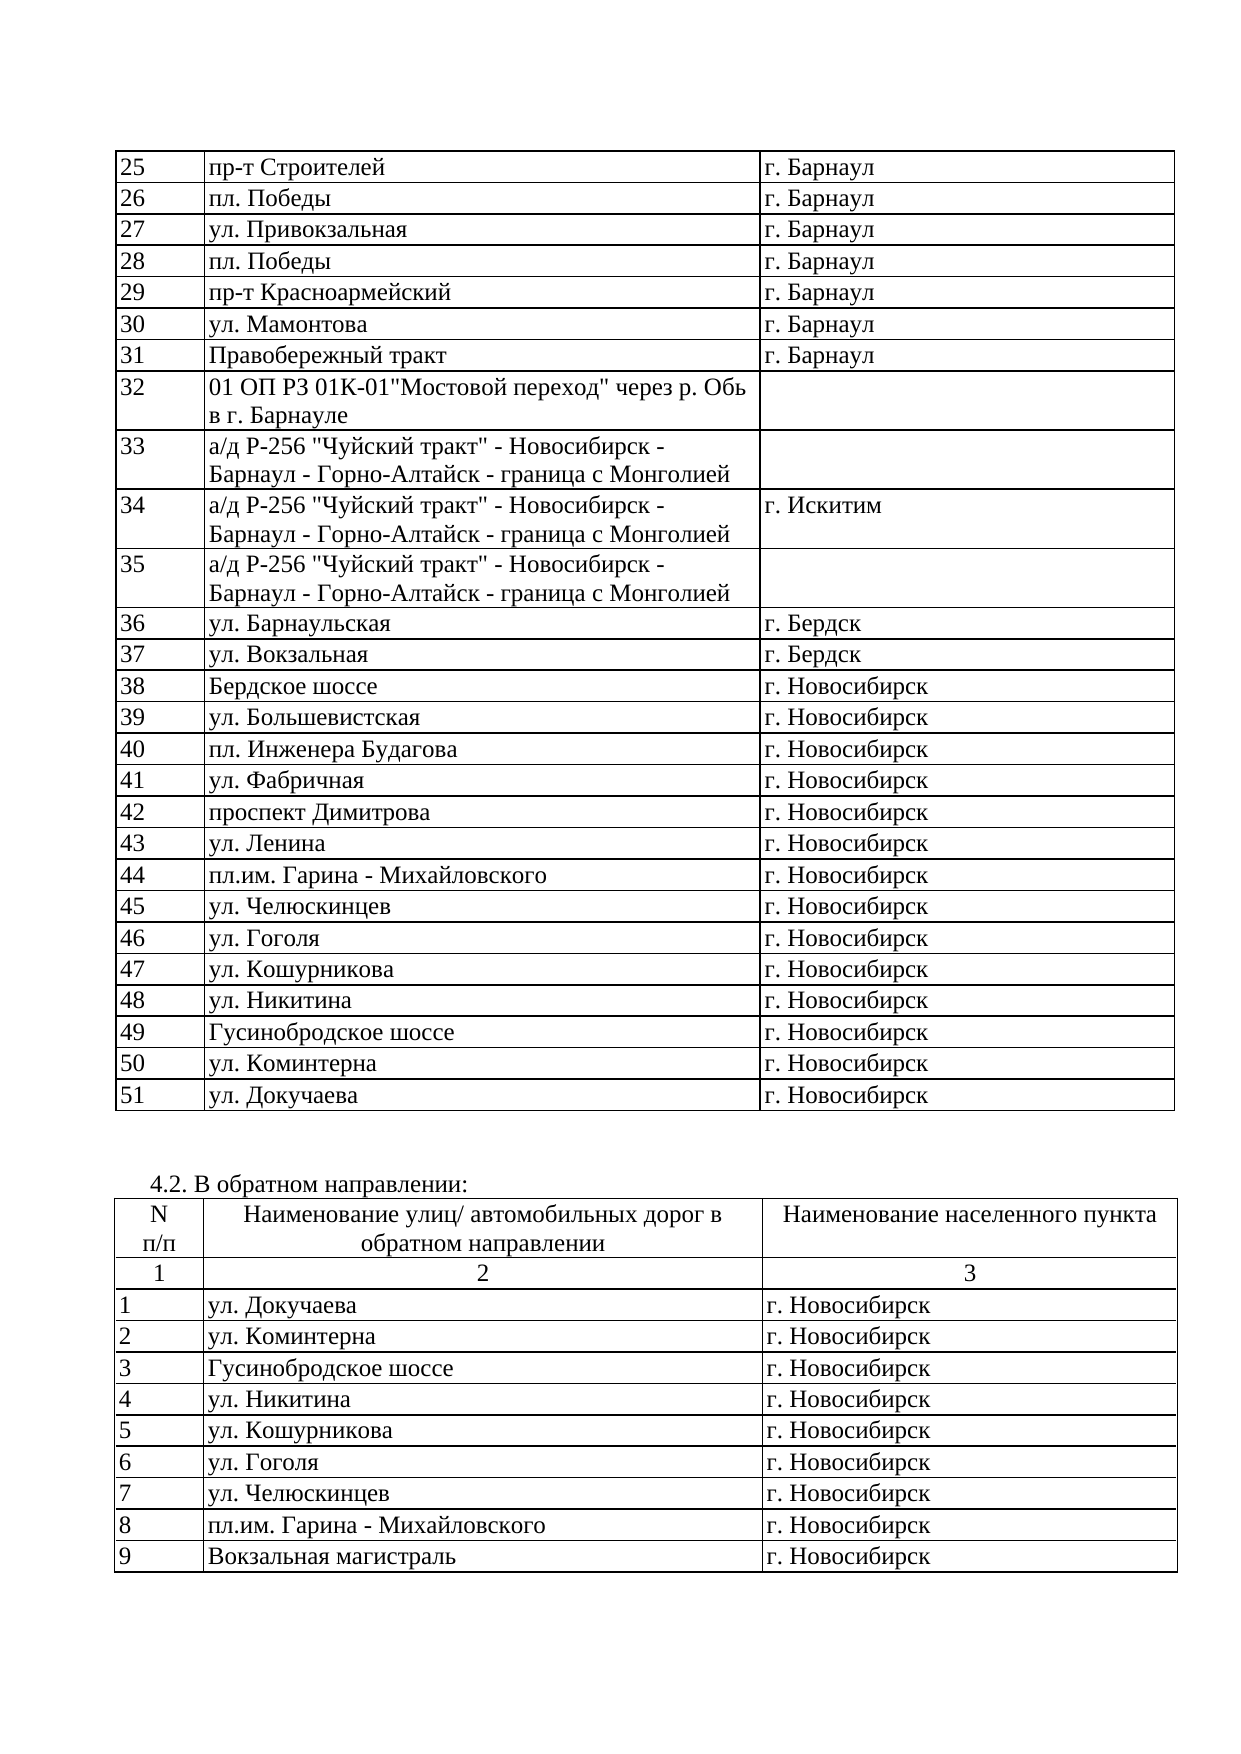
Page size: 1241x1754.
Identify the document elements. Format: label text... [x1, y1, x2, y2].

table_cell г. Новосибирск [761, 765, 1174, 795]
table_cell г. Новосибирск [761, 860, 1174, 889]
table_cell [761, 372, 1174, 429]
table_cell 27 [117, 215, 204, 244]
table_cell ул. Кошурникова [204, 1416, 762, 1445]
table_cell г. Новосибирск [763, 1288, 1177, 1319]
table_cell 47 [117, 954, 204, 984]
table_cell 1 [115, 1258, 203, 1288]
table_cell г. Новосибирск [761, 954, 1174, 984]
table_cell 45 [117, 891, 204, 921]
table_cell 30 [117, 309, 204, 339]
table_cell г. Новосибирск [763, 1508, 1177, 1540]
table_cell 31 [117, 340, 204, 370]
table_cell 4 [115, 1384, 203, 1414]
table_cell 46 [117, 923, 204, 952]
table_cell г. Новосибирск [761, 797, 1174, 827]
table_cell а/д Р-256 "Чуйский тракт" - Новосибирск - Барнаул - Горно-Алтайск - граница с Монголией [205, 549, 759, 606]
table_cell а/д Р-256 "Чуйский тракт" - Новосибирск - Барнаул - Горно-Алтайск - граница с Монголией [205, 490, 759, 547]
table_cell пл. Победы [205, 246, 759, 276]
table_cell [761, 431, 1174, 488]
table_cell г. Новосибирск [761, 734, 1174, 764]
table_cell а/д Р-256 "Чуйский тракт" - Новосибирск - Барнаул - Горно-Алтайск - граница с Монголией [205, 431, 759, 488]
table_cell ул. Барнаульская [205, 608, 759, 638]
table_cell пл.им. Гарина - Михайловского [204, 1510, 762, 1540]
table_cell 48 [117, 986, 204, 1015]
table_cell г. Новосибирск [763, 1540, 1177, 1571]
table_cell пр-т Строителей [205, 152, 759, 181]
table_cell ул. Коминтерна [204, 1321, 762, 1351]
table_cell 7 [115, 1478, 203, 1508]
table_cell 51 [117, 1080, 204, 1110]
table_cell г. Новосибирск [763, 1383, 1177, 1414]
table_cell 44 [117, 860, 204, 889]
table_cell г. Бердск [761, 608, 1174, 638]
table_header Наименование улиц/ автомобильных дорог в обратном направлении [204, 1199, 762, 1257]
table_cell 42 [117, 797, 204, 827]
table_cell 3 [115, 1352, 203, 1382]
table_cell 9 [115, 1541, 203, 1571]
table_cell 50 [117, 1048, 204, 1078]
table_cell г. Барнаул [761, 152, 1174, 181]
table_cell 29 [117, 277, 204, 307]
table_cell ул. Вокзальная [205, 640, 759, 669]
table_cell г. Новосибирск [763, 1320, 1177, 1351]
table_cell Правобережный тракт [205, 340, 759, 370]
table_cell 6 [115, 1446, 203, 1477]
table_cell 2 [115, 1321, 203, 1351]
table_cell ул. Ленина [205, 828, 759, 858]
table_cell г. Новосибирск [763, 1414, 1177, 1445]
table_cell г. Новосибирск [761, 702, 1174, 732]
table_cell 36 [117, 608, 204, 638]
table_cell г. Новосибирск [761, 891, 1174, 921]
table_cell ул. Коминтерна [205, 1048, 759, 1078]
table_cell пл. Инженера Будагова [205, 734, 759, 764]
table_cell г. Барнаул [761, 309, 1174, 339]
table_cell 3 [763, 1257, 1177, 1288]
table_cell Гусинобродское шоссе [205, 1017, 759, 1047]
table_cell 5 [115, 1415, 203, 1445]
table_cell 33 [117, 431, 204, 488]
table_cell 40 [117, 734, 204, 764]
table_cell г. Барнаул [761, 340, 1174, 370]
table_cell 32 [117, 372, 204, 429]
table_cell г. Барнаул [761, 246, 1174, 276]
table_cell г. Новосибирск [761, 1080, 1174, 1110]
table_header N п/п [115, 1199, 203, 1257]
table_cell ул. Докучаева [204, 1290, 762, 1319]
table_cell 43 [117, 828, 204, 858]
table_cell ул. Кошурникова [205, 954, 759, 984]
table_cell пр-т Красноармейский [205, 277, 759, 307]
table_cell г. Новосибирск [761, 671, 1174, 701]
table_cell 39 [117, 702, 204, 732]
table_cell г. Барнаул [761, 183, 1174, 213]
table_cell 2 [204, 1258, 762, 1288]
table_cell ул. Никитина [205, 986, 759, 1015]
table_cell 37 [117, 640, 204, 669]
table_cell 34 [117, 490, 204, 547]
table_cell ул. Никитина [204, 1384, 762, 1414]
table_cell 8 [115, 1509, 203, 1540]
table_cell проспект Димитрова [205, 797, 759, 827]
table_cell Бердское шоссе [205, 671, 759, 701]
table_cell г. Новосибирск [761, 1048, 1174, 1078]
table_cell г. Барнаул [761, 215, 1174, 244]
table_cell г. Новосибирск [763, 1445, 1177, 1477]
table_cell ул. Фабричная [205, 765, 759, 795]
table_cell г. Новосибирск [761, 923, 1174, 952]
table_cell ул. Докучаева [205, 1080, 759, 1110]
table_cell 38 [117, 671, 204, 701]
table_cell 1 [115, 1289, 203, 1319]
table_cell 35 [117, 549, 204, 606]
table_cell 26 [117, 183, 204, 213]
table_cell г. Бердск [761, 640, 1174, 669]
table_cell Гусинобродское шоссе [204, 1353, 762, 1382]
table_cell пл. Победы [205, 183, 759, 213]
table_cell ул. Привокзальная [205, 215, 759, 244]
table_cell ул. Челюскинцев [204, 1478, 762, 1508]
table_cell 01 ОП РЗ 01К-01"Мостовой переход" через р. Обь в г. Барнауле [205, 372, 759, 429]
table_cell 28 [117, 246, 204, 276]
table_cell [761, 549, 1174, 606]
table_cell г. Новосибирск [761, 1017, 1174, 1047]
text 4.2. В обратном направлении: [150, 1169, 1090, 1198]
table_cell 49 [117, 1017, 204, 1047]
table_cell г. Барнаул [761, 277, 1174, 307]
table_cell г. Новосибирск [763, 1477, 1177, 1508]
table_cell ул. Мамонтова [205, 309, 759, 339]
table_cell ул. Гоголя [204, 1447, 762, 1477]
table_cell г. Новосибирск [763, 1351, 1177, 1382]
table_cell 25 [117, 152, 204, 181]
table_cell г. Новосибирск [761, 986, 1174, 1015]
table_cell пл.им. Гарина - Михайловского [205, 860, 759, 889]
table_cell Вокзальная магистраль [204, 1541, 762, 1571]
table_cell ул. Гоголя [205, 923, 759, 952]
table_cell г. Новосибирск [761, 828, 1174, 858]
table_header Наименование населенного пункта [763, 1199, 1177, 1257]
table_cell 41 [117, 765, 204, 795]
table_cell ул. Большевистская [205, 702, 759, 732]
table_cell ул. Челюскинцев [205, 891, 759, 921]
table_cell г. Искитим [761, 490, 1174, 547]
